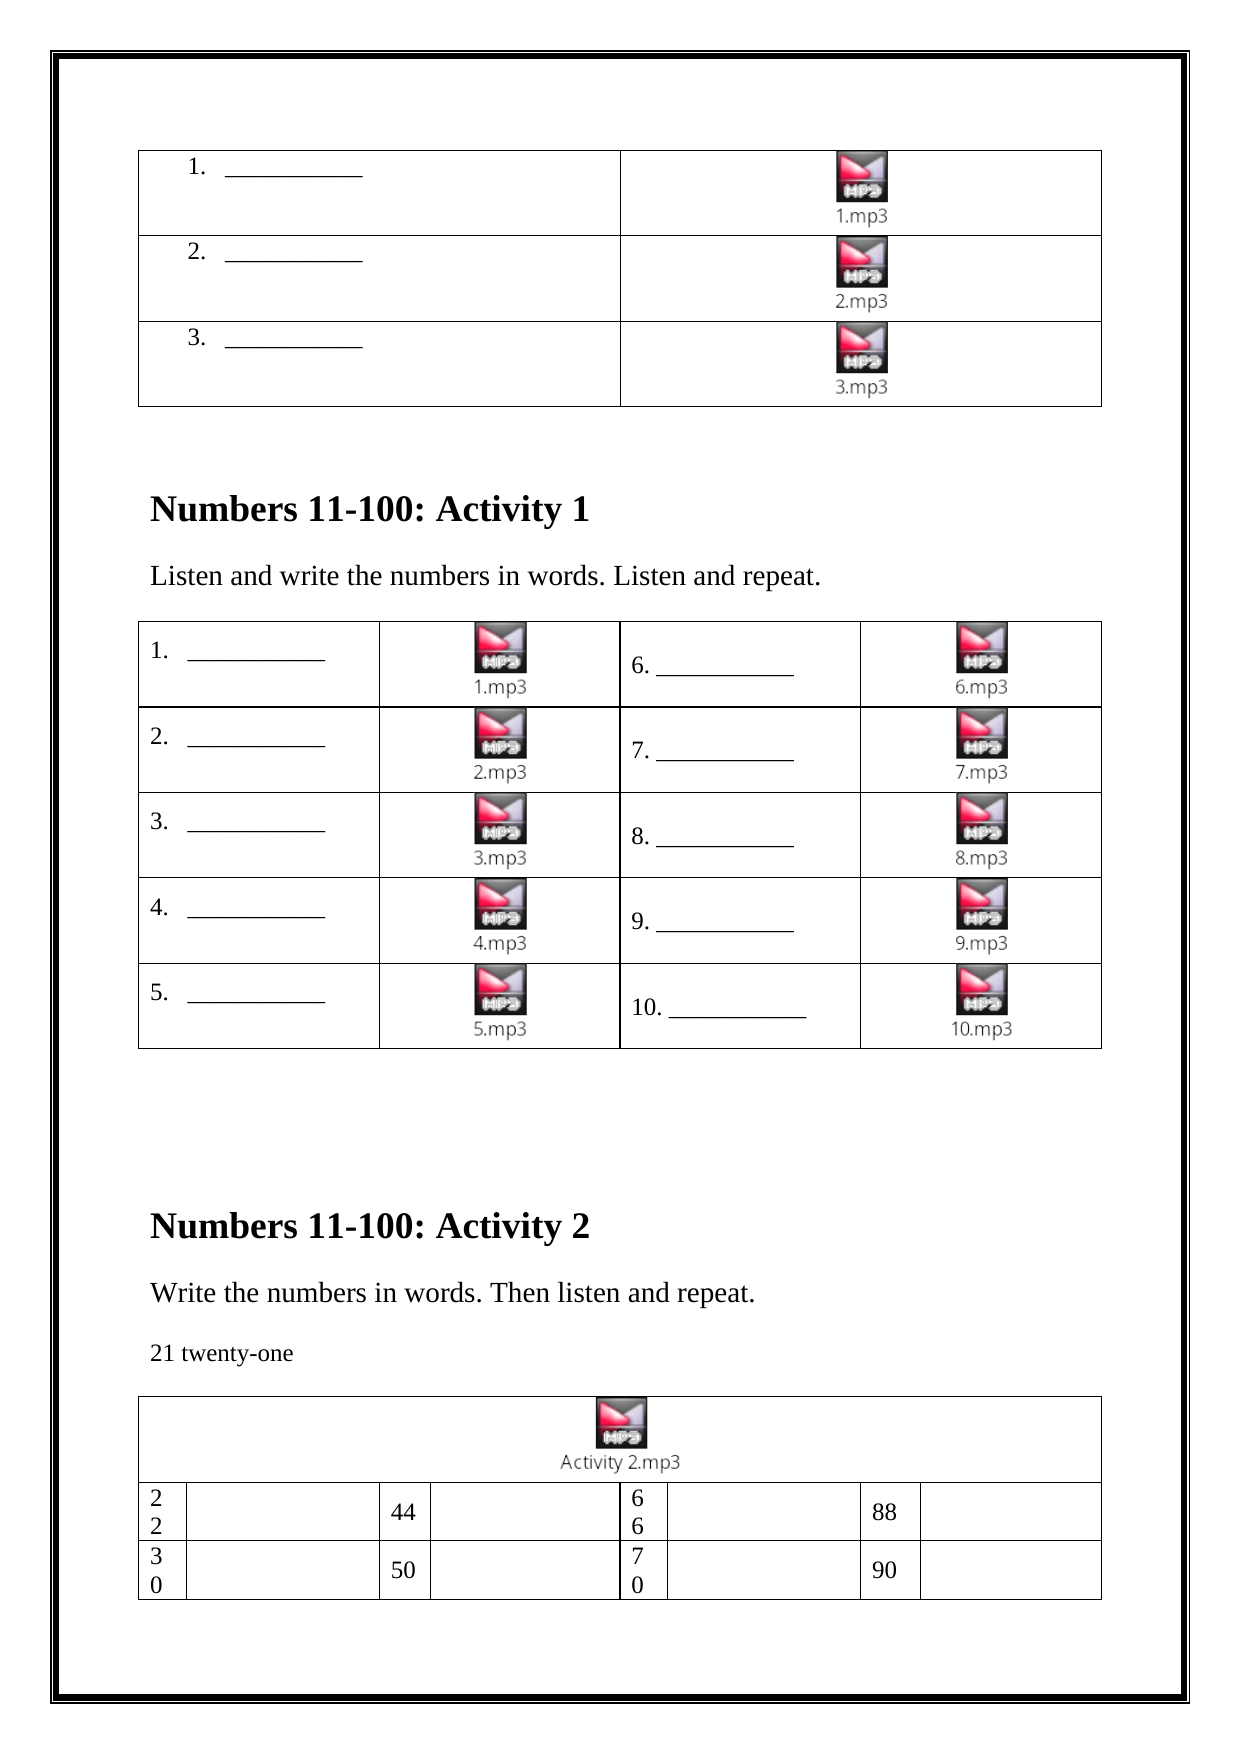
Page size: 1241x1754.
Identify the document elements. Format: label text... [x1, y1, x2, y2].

table_cell 7. ___________ [621, 708, 860, 792]
table_cell [380, 708, 619, 792]
table_cell 90 [861, 1541, 920, 1599]
table_cell ___________ [139, 793, 379, 877]
table_cell 70 [621, 1541, 667, 1599]
table_header ___________ [139, 151, 620, 235]
table_cell [861, 964, 1101, 1048]
table_cell 66 [621, 1483, 667, 1540]
table_cell ___________ [139, 236, 620, 321]
table_cell ___________ [139, 708, 379, 792]
table_cell 22 [139, 1483, 186, 1540]
table_cell 50 [380, 1541, 430, 1599]
table_cell [187, 1483, 379, 1540]
table_cell [921, 1541, 1101, 1599]
table_cell 88 [861, 1483, 920, 1540]
text Numbers 11-100: Activity 2 [150, 1203, 1090, 1246]
table_cell 9. ___________ [621, 878, 860, 963]
table_cell [861, 708, 1101, 792]
text Write the numbers in words. Then listen and repeat. [150, 1276, 1090, 1309]
table_cell [431, 1541, 619, 1599]
table_header ___________ [139, 622, 379, 706]
table_cell 8. ___________ [621, 793, 860, 877]
table_cell 30 [139, 1541, 186, 1599]
text Numbers 11-100: Activity 1 [150, 486, 1090, 529]
text Listen and write the numbers in words. Listen and repeat. [150, 558, 1090, 592]
table_header [861, 622, 1101, 706]
table_header [139, 1397, 1101, 1482]
table_cell [861, 793, 1101, 877]
table_cell 44 [380, 1483, 430, 1540]
table_cell [921, 1483, 1101, 1540]
table_cell [621, 236, 1101, 321]
table_cell ___________ [139, 964, 379, 1048]
table_cell [861, 878, 1101, 963]
table_header [380, 622, 619, 706]
table_cell [187, 1541, 379, 1599]
table_cell [621, 322, 1101, 406]
table_cell [431, 1483, 619, 1540]
table_cell [668, 1483, 860, 1540]
table_cell ___________ [139, 322, 620, 406]
table_header [621, 151, 1101, 235]
table_header 6. ___________ [621, 622, 860, 706]
table_cell [380, 878, 619, 963]
table_cell [380, 793, 619, 877]
text 21 twenty-one [150, 1338, 1090, 1367]
table_cell [668, 1541, 860, 1599]
table_cell [380, 964, 619, 1048]
table_cell 10. ___________ [621, 964, 860, 1048]
table_cell ___________ [139, 878, 379, 963]
